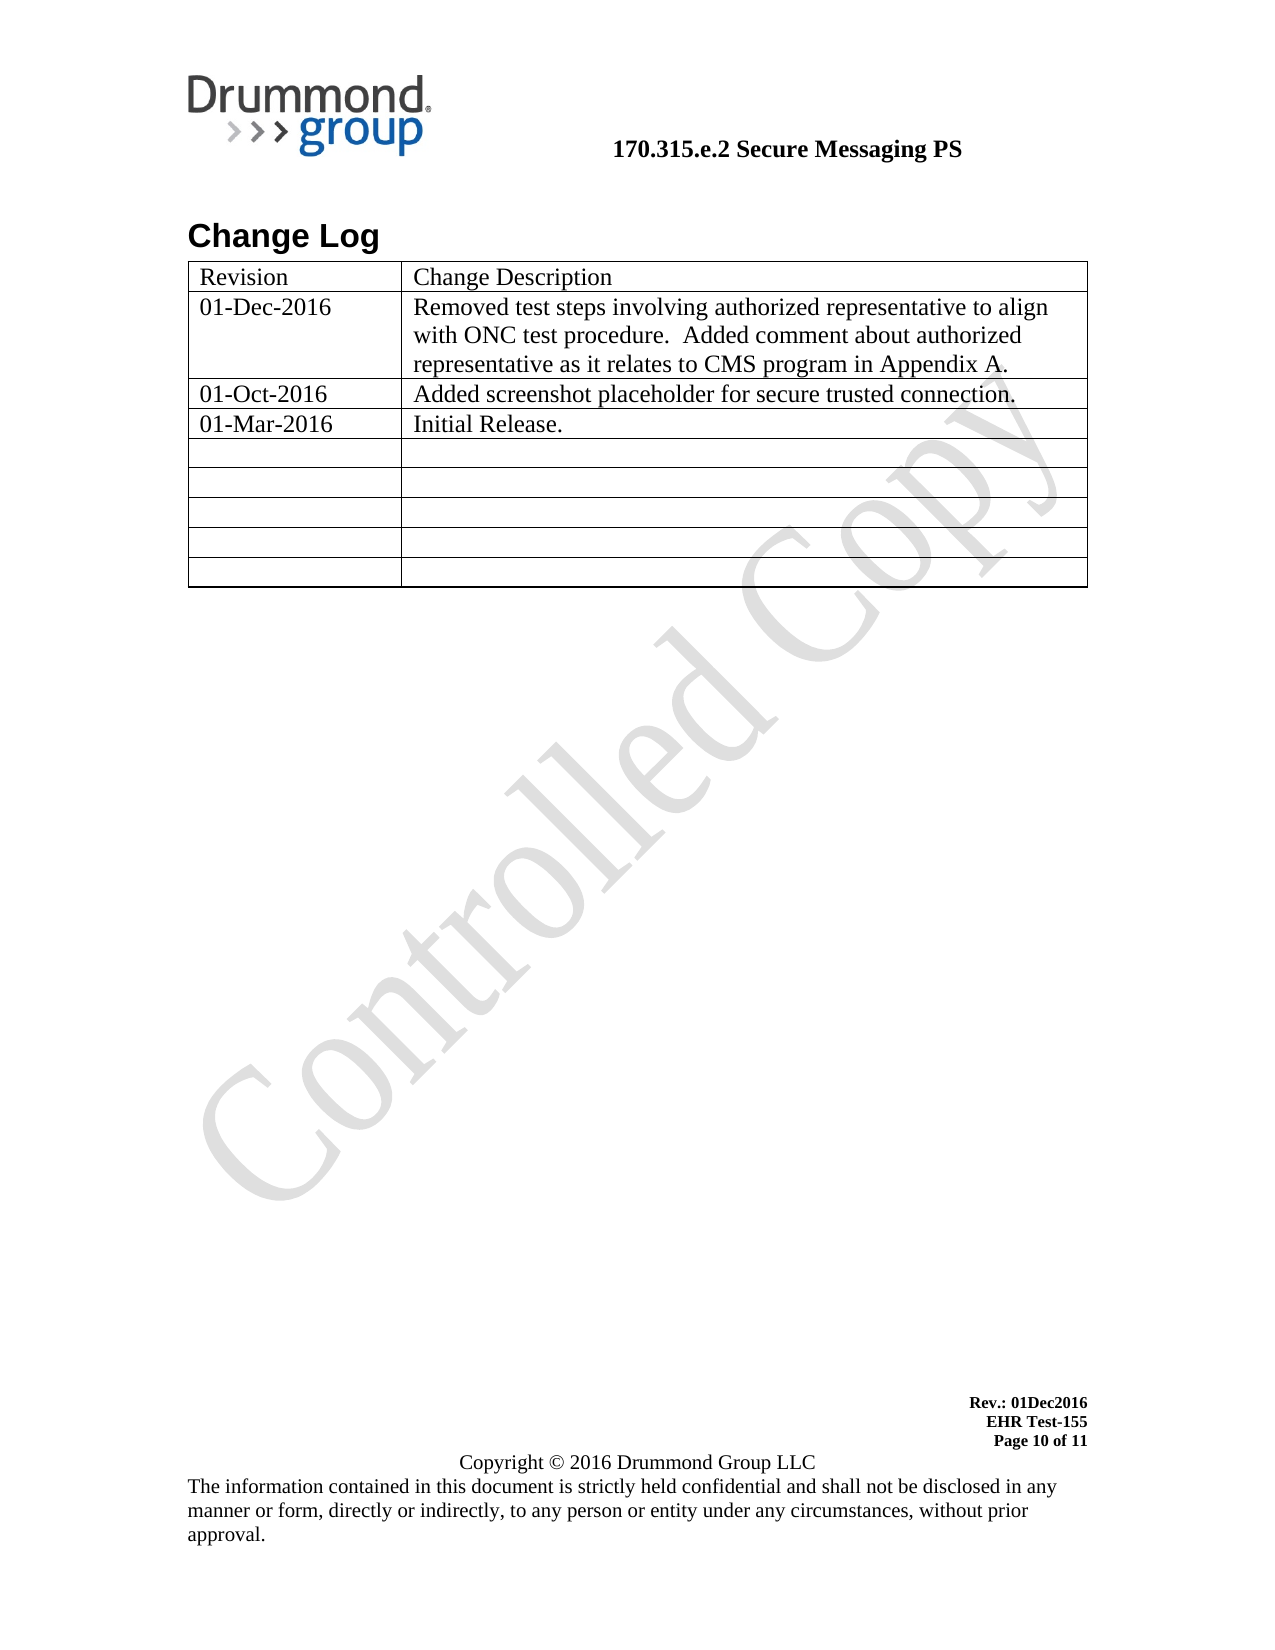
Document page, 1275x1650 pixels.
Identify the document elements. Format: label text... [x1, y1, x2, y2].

picture [187, 75, 433, 157]
table_cell 01-Oct-2016 [189, 379, 401, 408]
table_cell [402, 468, 1087, 497]
table_cell 01-Mar-2016 [189, 409, 401, 437]
table_cell [189, 498, 401, 527]
subtitle Change Log [187, 216, 1087, 254]
table_cell Initial Release. [402, 409, 1087, 437]
table_cell Added screenshot placeholder for secure trusted connection. [402, 379, 1087, 408]
table_cell [189, 528, 401, 557]
table_cell [402, 498, 1087, 527]
table_cell [402, 528, 1087, 557]
table_cell [402, 439, 1087, 467]
table_cell [402, 558, 1087, 586]
table_cell 01-Dec-2016 [189, 292, 401, 378]
table_cell [189, 439, 401, 467]
table_cell Removed test steps involving authorized representative to align with ONC test procedure. Added comment about authorized representative as it relates to CMS program in Appendix A. [402, 292, 1087, 378]
table_header Revision [189, 262, 401, 291]
table_cell [189, 468, 401, 497]
table_cell [189, 558, 401, 586]
table_header Change Description [402, 262, 1087, 291]
